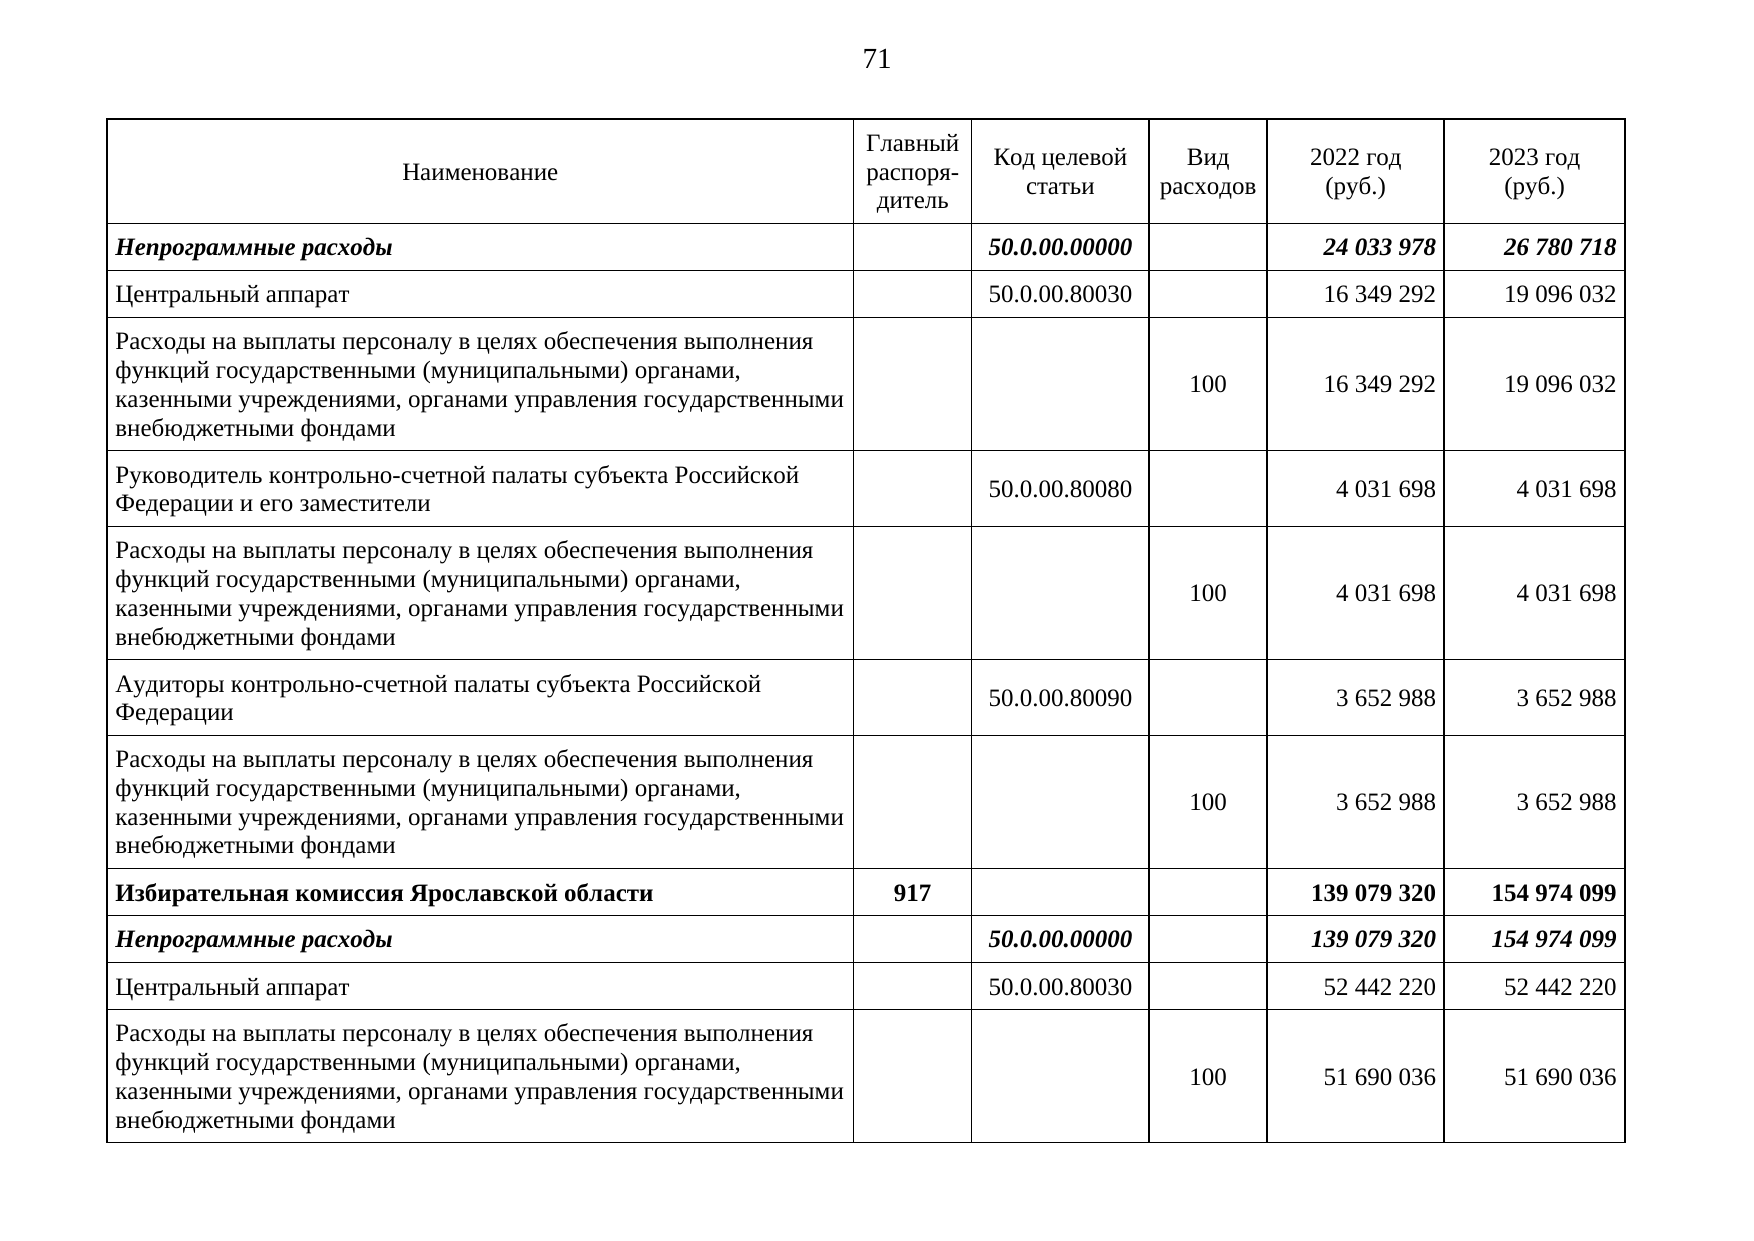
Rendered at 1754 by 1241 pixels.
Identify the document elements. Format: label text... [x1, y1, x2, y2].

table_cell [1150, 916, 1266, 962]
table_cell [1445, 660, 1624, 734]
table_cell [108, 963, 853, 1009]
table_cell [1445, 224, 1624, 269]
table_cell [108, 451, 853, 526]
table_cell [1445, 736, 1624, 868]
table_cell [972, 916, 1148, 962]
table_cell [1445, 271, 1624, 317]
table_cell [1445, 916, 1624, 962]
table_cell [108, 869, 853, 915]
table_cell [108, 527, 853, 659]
table_header 2022 год (руб.) [1268, 120, 1443, 223]
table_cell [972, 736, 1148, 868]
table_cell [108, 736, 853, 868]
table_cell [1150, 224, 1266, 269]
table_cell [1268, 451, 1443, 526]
table_header Вид расходов [1150, 120, 1266, 223]
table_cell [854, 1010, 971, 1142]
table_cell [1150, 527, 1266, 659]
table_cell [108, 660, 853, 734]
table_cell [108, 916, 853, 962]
table_header Наименование [108, 120, 853, 223]
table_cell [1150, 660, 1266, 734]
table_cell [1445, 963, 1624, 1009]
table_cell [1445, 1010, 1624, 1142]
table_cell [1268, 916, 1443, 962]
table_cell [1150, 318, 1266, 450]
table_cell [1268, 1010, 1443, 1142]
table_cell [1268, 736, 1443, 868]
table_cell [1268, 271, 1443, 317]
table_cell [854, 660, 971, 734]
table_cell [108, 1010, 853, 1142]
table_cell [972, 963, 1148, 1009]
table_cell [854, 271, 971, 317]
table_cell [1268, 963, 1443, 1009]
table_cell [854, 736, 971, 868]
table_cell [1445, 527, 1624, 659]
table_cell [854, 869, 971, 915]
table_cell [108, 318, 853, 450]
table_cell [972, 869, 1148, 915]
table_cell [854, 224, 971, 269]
table_header Главный распоря-дитель [854, 120, 971, 223]
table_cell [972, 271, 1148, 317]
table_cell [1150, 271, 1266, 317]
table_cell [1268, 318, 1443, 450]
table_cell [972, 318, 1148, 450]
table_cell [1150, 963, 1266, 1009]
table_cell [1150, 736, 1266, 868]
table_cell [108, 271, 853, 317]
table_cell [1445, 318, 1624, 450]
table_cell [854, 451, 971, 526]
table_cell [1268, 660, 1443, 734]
table_header Код целевой статьи [972, 120, 1148, 223]
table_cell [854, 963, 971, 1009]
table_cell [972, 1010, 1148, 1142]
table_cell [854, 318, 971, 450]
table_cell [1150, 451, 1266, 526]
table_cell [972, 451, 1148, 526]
table_header 2023 год (руб.) [1445, 120, 1624, 223]
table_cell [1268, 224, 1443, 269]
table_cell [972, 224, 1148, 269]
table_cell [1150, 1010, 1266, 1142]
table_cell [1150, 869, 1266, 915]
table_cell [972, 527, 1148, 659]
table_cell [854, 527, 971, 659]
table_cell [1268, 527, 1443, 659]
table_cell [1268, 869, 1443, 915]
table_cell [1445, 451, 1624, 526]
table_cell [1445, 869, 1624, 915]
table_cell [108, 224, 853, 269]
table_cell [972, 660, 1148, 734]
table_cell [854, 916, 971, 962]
